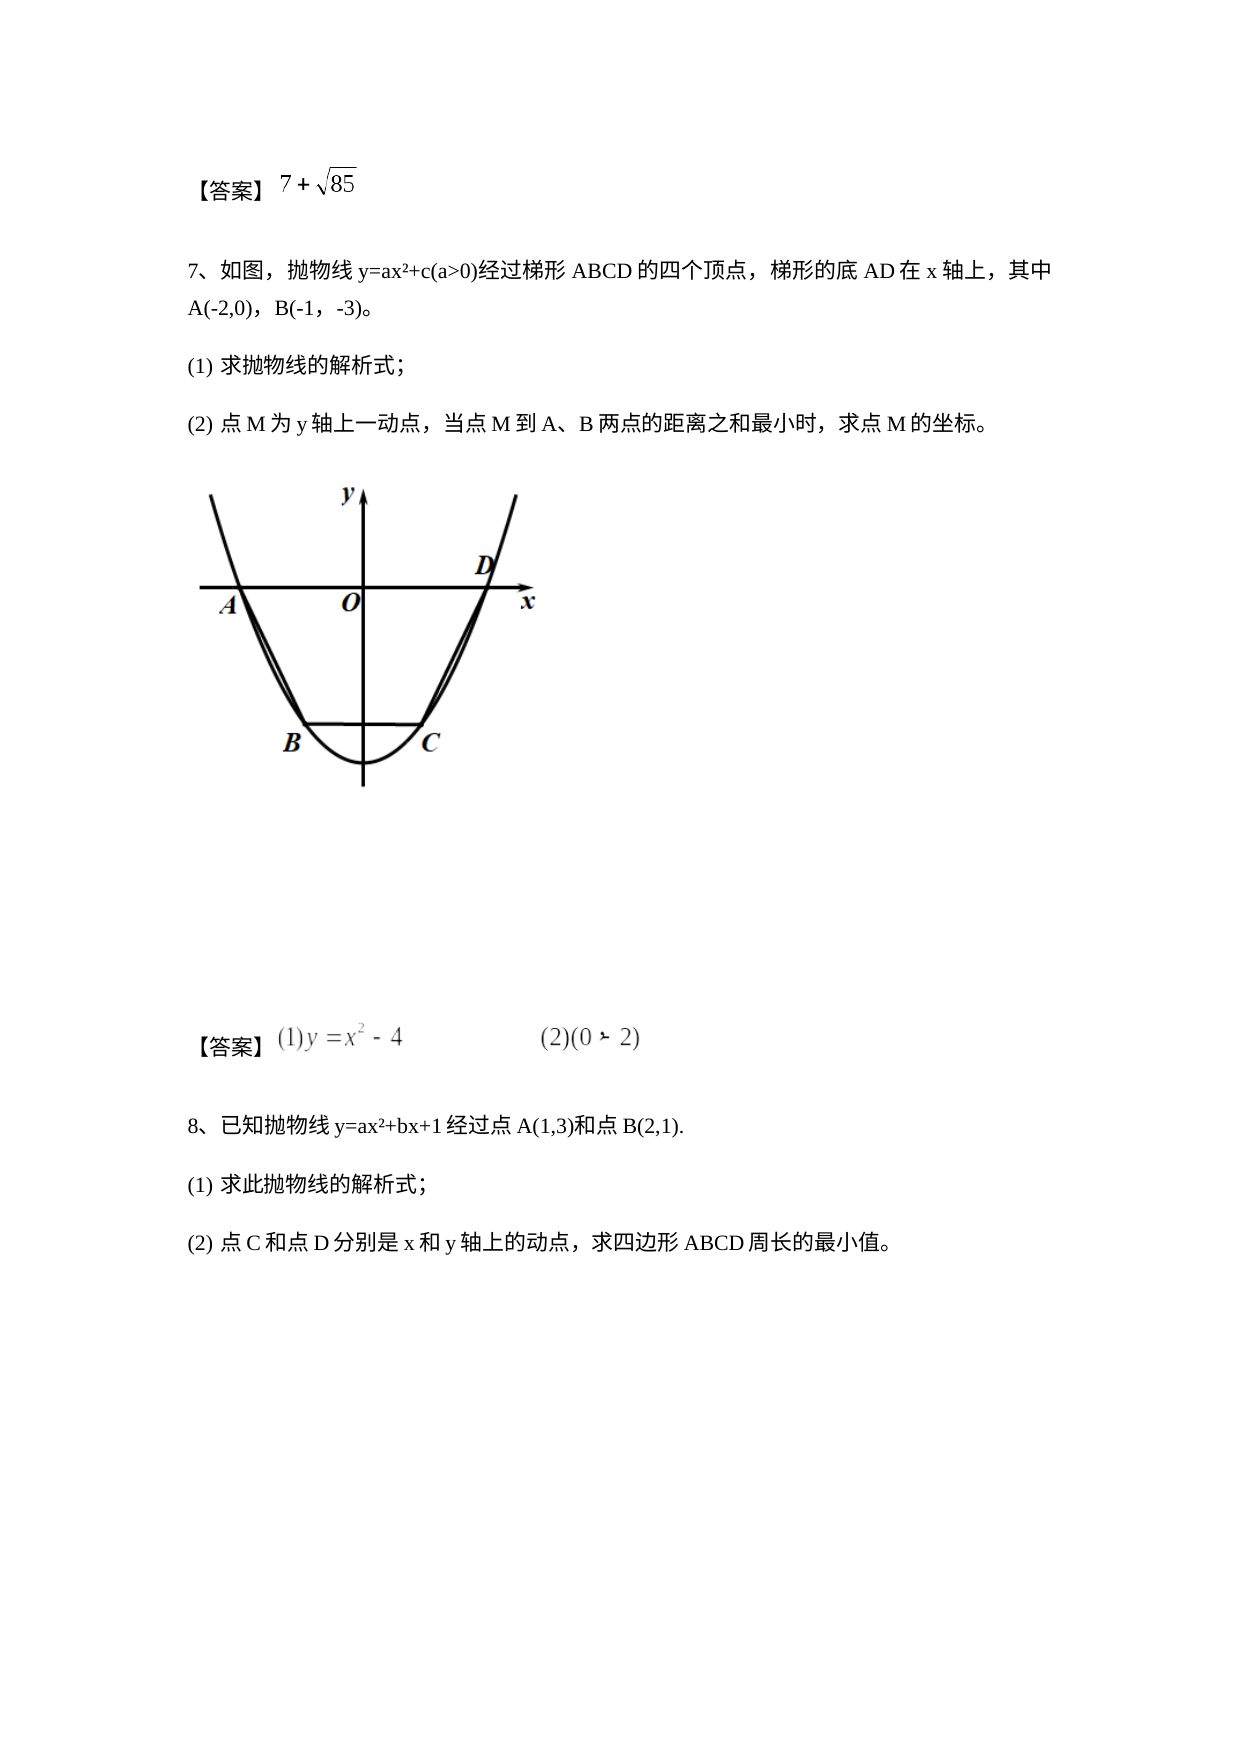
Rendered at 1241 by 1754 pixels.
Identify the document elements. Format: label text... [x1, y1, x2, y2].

list 如图，抛物线y=ax²+c(a>0)经过梯形ABCD的四个顶点，梯形的底AD在x轴上，其中A(-2,0)，B(-1，-3)。 [187, 252, 1053, 322]
list 求抛物线的解析式； [187, 348, 1053, 380]
list 【答案】 [187, 162, 1053, 227]
list 求此抛物线的解析式； [187, 1166, 1053, 1199]
picture [187, 463, 550, 798]
list 已知抛物线y=ax²+bx+1经过点A(1,3)和点B(2,1). [187, 1108, 1053, 1141]
list 点M为y轴上一动点，当点M到A、B两点的距离之和最小时，求点M的坐标。 [187, 406, 1053, 438]
list 点C和点D分别是x和y轴上的动点，求四边形ABCD周长的最小值。 [187, 1224, 1053, 1257]
list 【答案】 [187, 1018, 1053, 1083]
